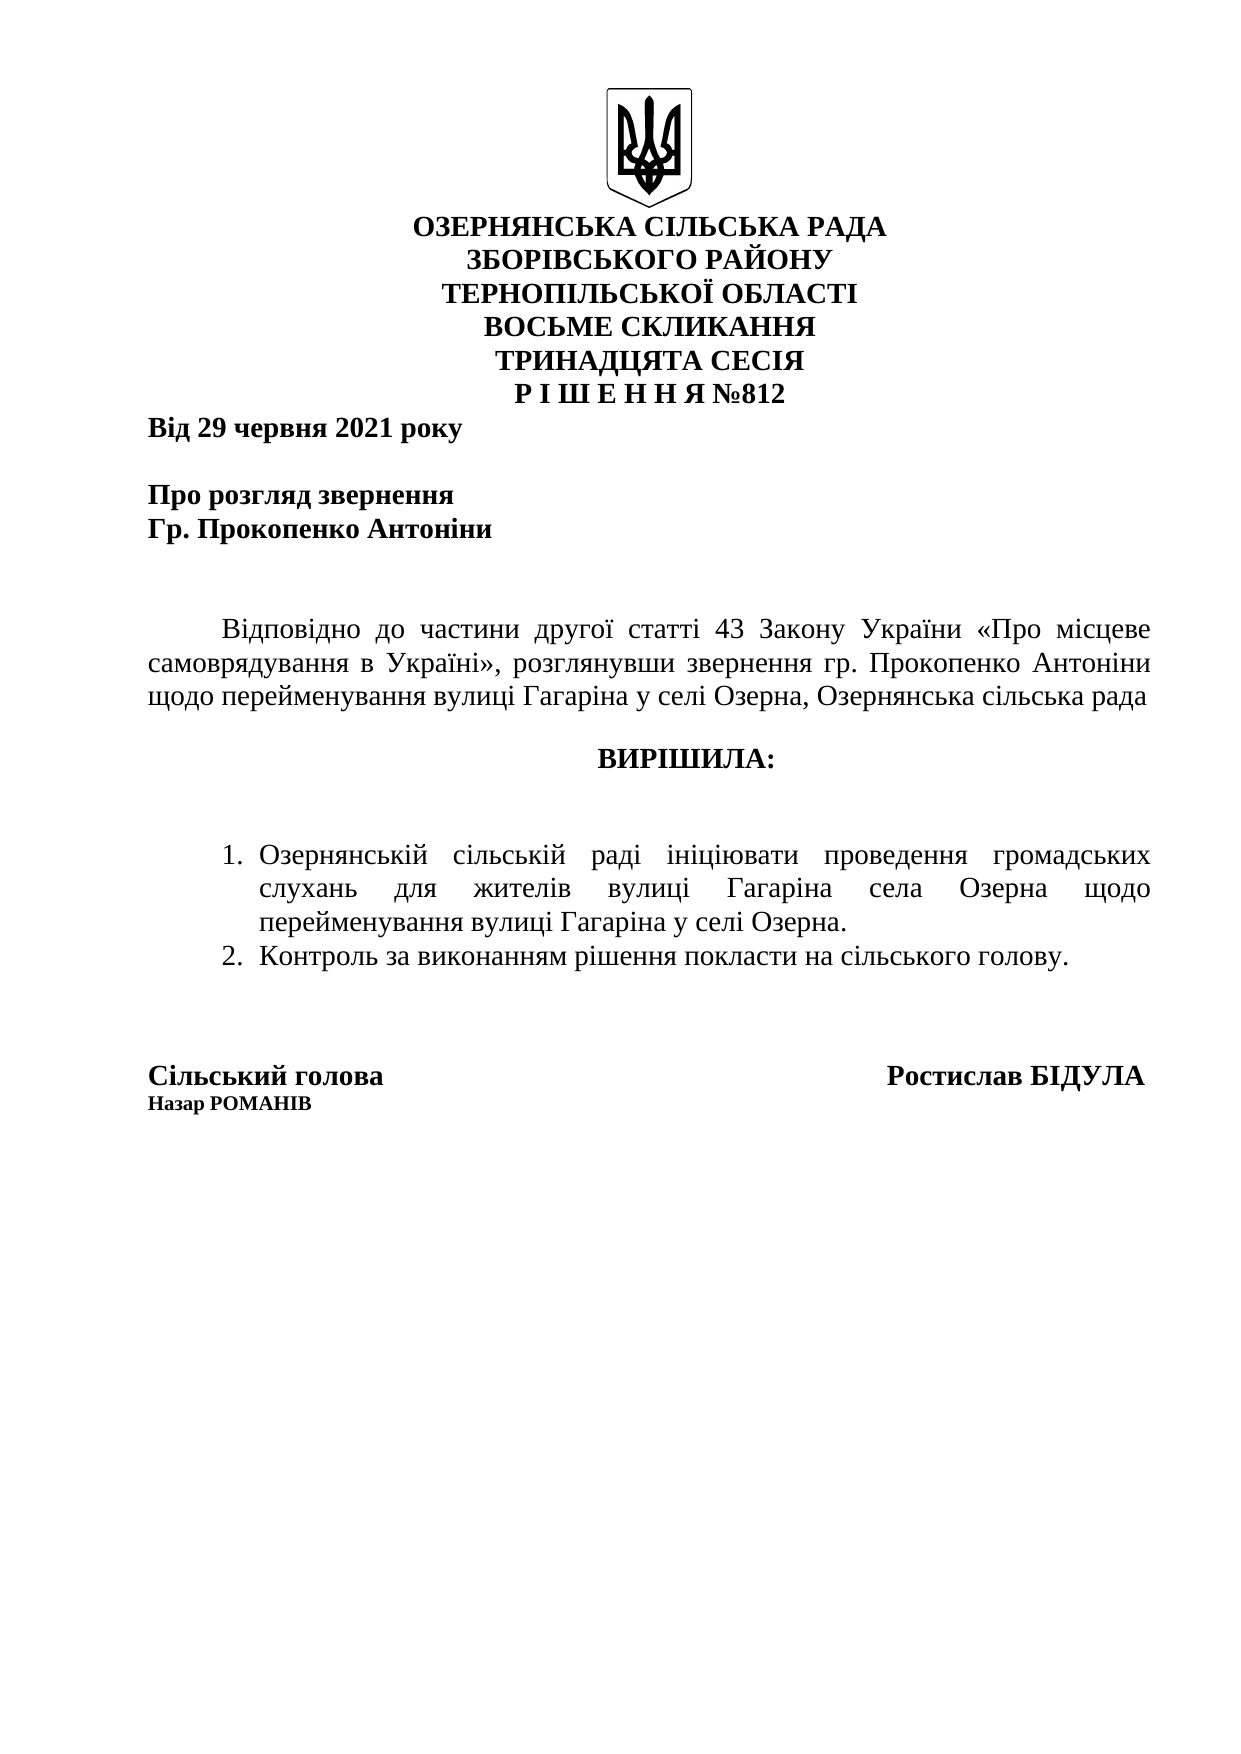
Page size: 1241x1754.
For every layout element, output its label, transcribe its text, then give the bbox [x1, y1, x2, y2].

text ТЕРНОПІЛЬСЬКОЇ ОБЛАСТІ [148, 276, 1152, 309]
text ВИРІШИЛА: [148, 741, 1152, 774]
list Озернянській сільській раді ініціювати проведення громадських слухань для жителів вулиці Гагаріна села Озерна щодо перейменування вулиці Гагаріна у селі Озерна. [221, 837, 1152, 938]
text Р І Ш Е Н Н Я №812 [148, 377, 1152, 410]
text Сільський голова Ростислав БІДУЛА [148, 1058, 1152, 1091]
text ТРИНАДЦЯТА СЕСІЯ [148, 343, 1152, 377]
text Від 29 червня 2021 року [148, 410, 1152, 444]
text Про розгляд звернення [148, 477, 1152, 511]
picture [606, 88, 693, 209]
text Відповідно до частини другої статті 43 Закону України «Про місцеве самоврядування в Україні», розглянувши звернення гр. Прокопенко Антоніни щодо перейменування вулиці Гагаріна у селі Озерна, Озернянська сільська рада [148, 611, 1152, 712]
text Гр. Прокопенко Антоніни [148, 511, 1152, 544]
text Назар РОМАНІВ [148, 1091, 1152, 1144]
text ВОСЬМЕ СКЛИКАННЯ [148, 309, 1152, 343]
list Контроль за виконанням рішення покласти на сільського голову. [221, 938, 1152, 971]
text ЗБОРІВСЬКОГО РАЙОНУ [148, 242, 1152, 276]
text ОЗЕРНЯНСЬКА СІЛЬСЬКА РАДА [148, 209, 1152, 242]
